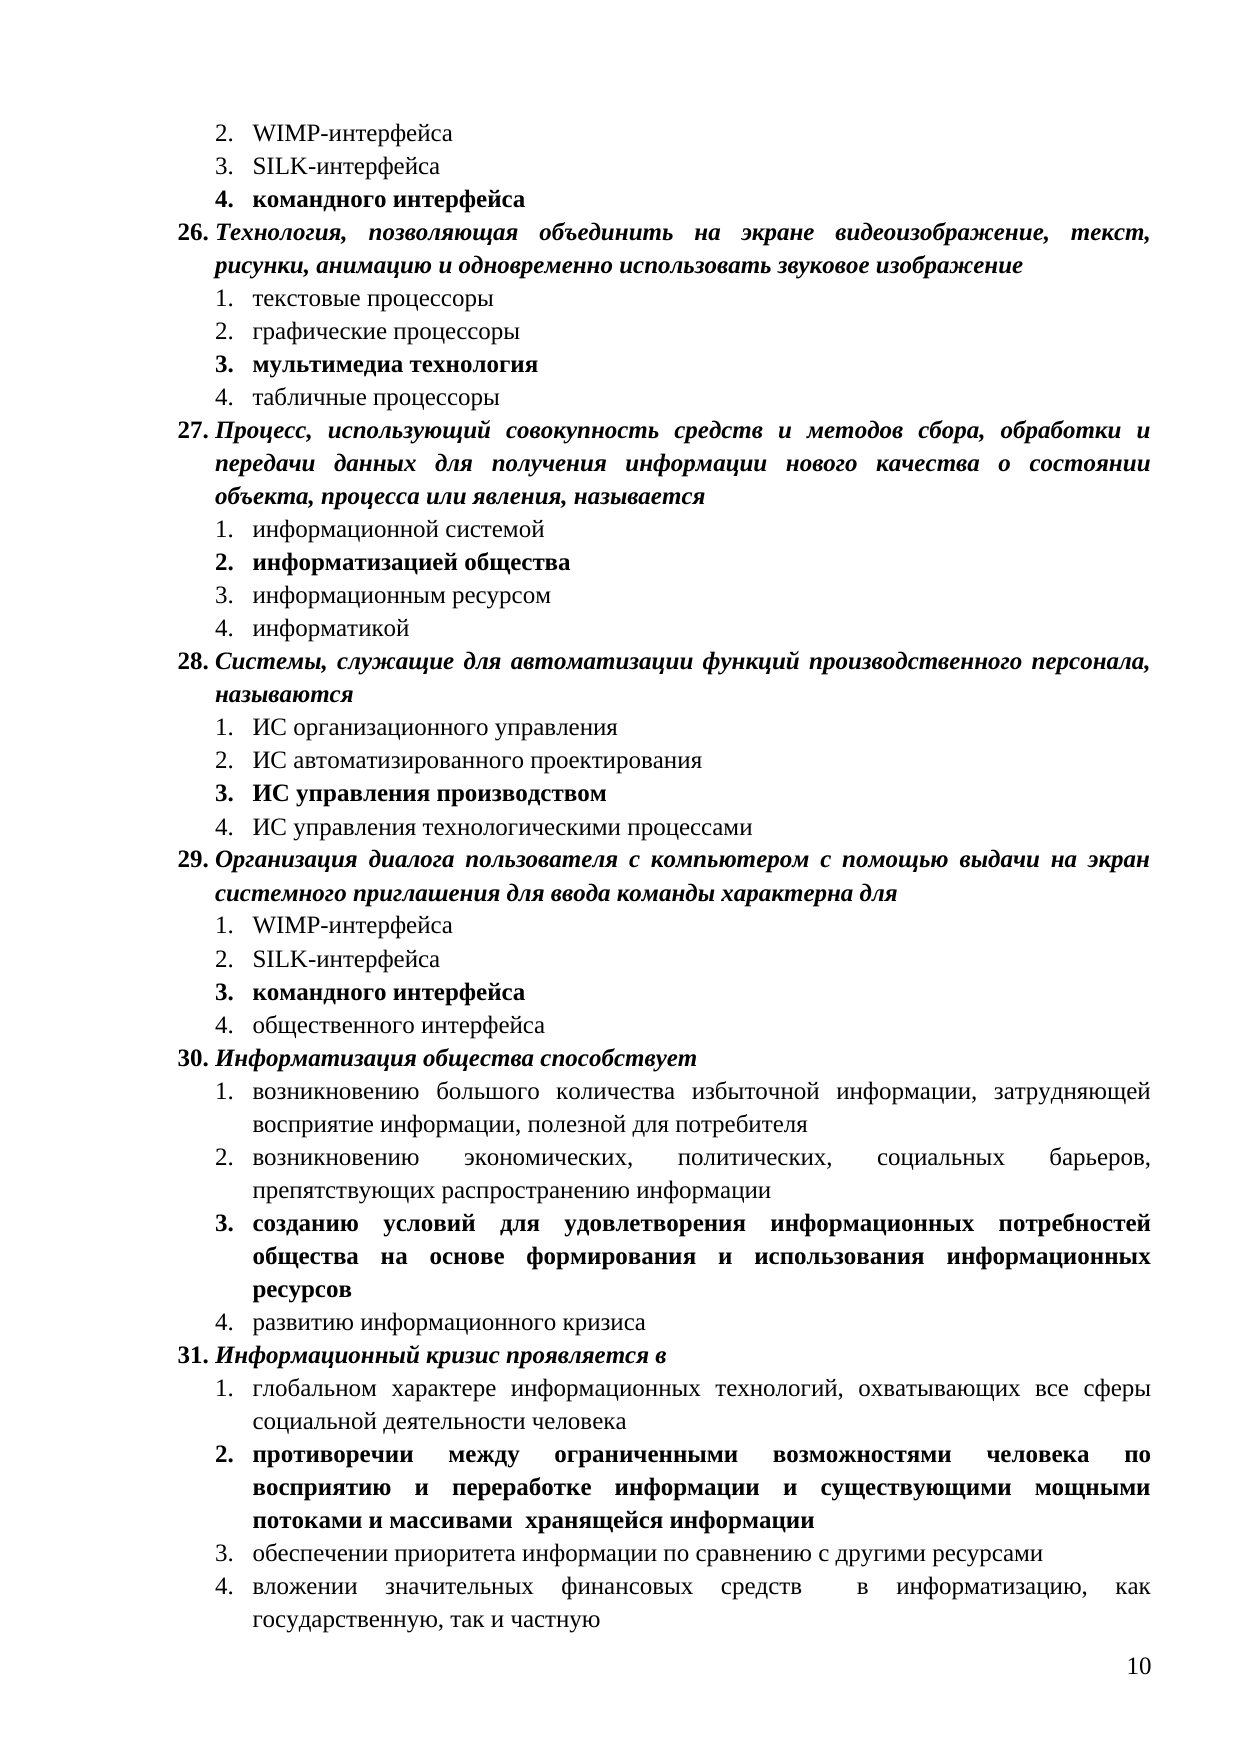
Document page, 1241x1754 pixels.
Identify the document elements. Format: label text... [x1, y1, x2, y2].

list Процесс, использующий совокупность средств и методов сбора, обработки и передачи данных для получения информации нового качества о состоянии объекта, процесса или явления, называется [177, 415, 1152, 510]
list Технология, позволяющая объединить на экране видеоизображение, текст, рисунки, анимацию и одновременно использовать звуковое изображение [177, 217, 1152, 279]
list общественного интерфейса [215, 1010, 1152, 1038]
list обеспечении приоритета информации по сравнению с другими ресурсами [215, 1538, 1152, 1567]
list командного интерфейса [215, 977, 1152, 1005]
list ИС организационного управления [215, 712, 1152, 741]
list WIMP-интерфейса [215, 118, 1152, 147]
list информатизацией общества [215, 547, 1152, 576]
list информационной системой [215, 514, 1152, 543]
list возникновению экономических, политических, социальных барьеров, препятствующих распространению информации [215, 1142, 1152, 1203]
list Информационный кризис проявляется в [177, 1340, 1152, 1369]
list возникновению большого количества избыточной информации, затрудняющей восприятие информации, полезной для потребителя [215, 1076, 1152, 1137]
list ИС управления производством [215, 778, 1152, 807]
list командного интерфейса [215, 184, 1152, 213]
list ИС автоматизированного проектирования [215, 746, 1152, 774]
list развитию информационного кризиса [215, 1307, 1152, 1336]
list Информатизация общества способствует [177, 1043, 1152, 1071]
list вложении значительных финансовых средств в информатизацию, как государственную, так и частную [215, 1571, 1152, 1633]
list табличные процессоры [215, 382, 1152, 411]
list SILK-интерфейса [215, 151, 1152, 180]
list графические процессоры [215, 316, 1152, 345]
list ИС управления технологическими процессами [215, 812, 1152, 840]
list SILK-интерфейса [215, 944, 1152, 972]
list информационным ресурсом [215, 580, 1152, 609]
list WIMP-интерфейса [215, 911, 1152, 939]
list противоречии между ограниченными возможностями человека по восприятию и переработке информации и существующими мощными потоками и массивами хранящейся информации [215, 1439, 1152, 1534]
list глобальном характере информационных технологий, охватывающих все сферы социальной деятельности человека [215, 1373, 1152, 1435]
list созданию условий для удовлетворения информационных потребностей общества на основе формирования и использования информационных ресурсов [215, 1208, 1152, 1303]
list мультимедиа технология [215, 349, 1152, 378]
list информатикой [215, 613, 1152, 642]
list Организация диалога пользователя с компьютером с помощью выдачи на экран системного приглашения для ввода команды характерна для [177, 844, 1152, 906]
list текстовые процессоры [215, 283, 1152, 312]
list Системы, служащие для автоматизации функций производственного персонала, называются [177, 646, 1152, 708]
